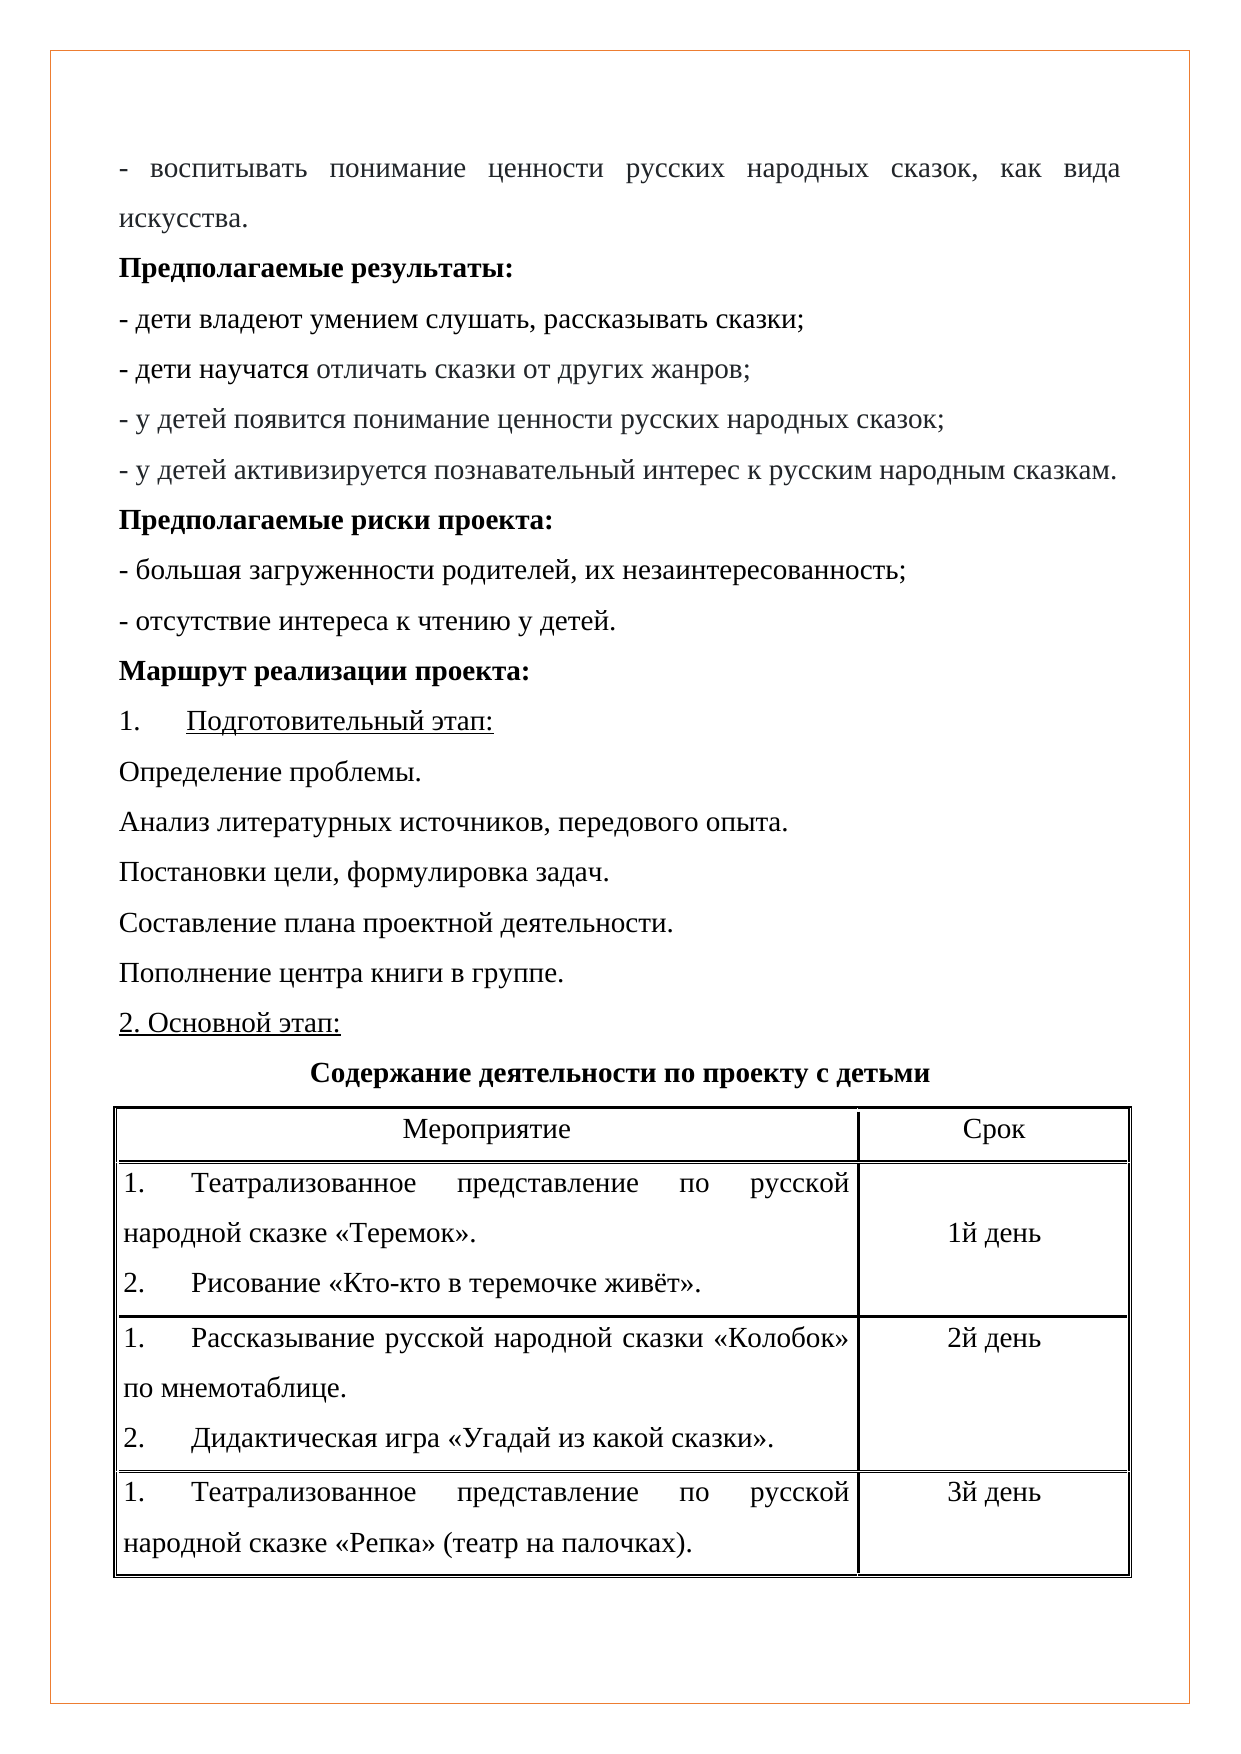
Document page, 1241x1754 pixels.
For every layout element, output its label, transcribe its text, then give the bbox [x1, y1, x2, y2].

table_cell 1й день [860, 1160, 1129, 1315]
text - дети научатся отличать сказки от других жанров; [118, 351, 1122, 385]
table_cell Театрализованное представление по русской народной сказке «Теремок». Рисование «Кто-кто в теремочке живёт». [117, 1160, 857, 1315]
text - у детей появится понимание ценности русских народных сказок; [118, 402, 1122, 435]
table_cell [115, 1470, 858, 1574]
text Постановки цели, формулировка задач. [118, 854, 1122, 888]
table_cell 2й день [860, 1315, 1128, 1470]
text Предполагаемые риски проекта: [118, 502, 1122, 536]
text Маршрут реализации проекта: [118, 653, 1122, 687]
text Составление плана проектной деятельности. [118, 905, 1122, 938]
list Подготовительный этап: [118, 703, 1122, 737]
text - у детей активизируется познавательный интерес к русским народным сказкам. [118, 452, 1122, 485]
text - большая загруженности родителей, их незаинтересованность; [118, 552, 1122, 586]
text Определение проблемы. [118, 754, 1122, 787]
text - дети владеют умением слушать, рассказывать сказки; [118, 301, 1122, 334]
table_header Срок [858, 1109, 1128, 1160]
text Предполагаемые результаты: [118, 251, 1122, 284]
text Анализ литературных источников, передового опыта. [118, 804, 1122, 838]
text - отсутствие интереса к чтению у детей. [118, 603, 1122, 636]
text Пополнение центра книги в группе. [118, 955, 1122, 988]
table_header Мероприятие [117, 1108, 858, 1160]
text 2. Основной этап: [118, 1005, 1122, 1039]
table_cell 3й день [858, 1470, 1130, 1574]
table_cell Рассказывание русской народной сказки «Колобок» по мнемотаблице. Дидактическая игра «Угадай из какой сказки». [117, 1315, 857, 1470]
text - воспитывать понимание ценности русских народных сказок, как вида искусства. [118, 150, 1122, 234]
subtitle Содержание деятельности по проекту с детьми [118, 1056, 1122, 1089]
